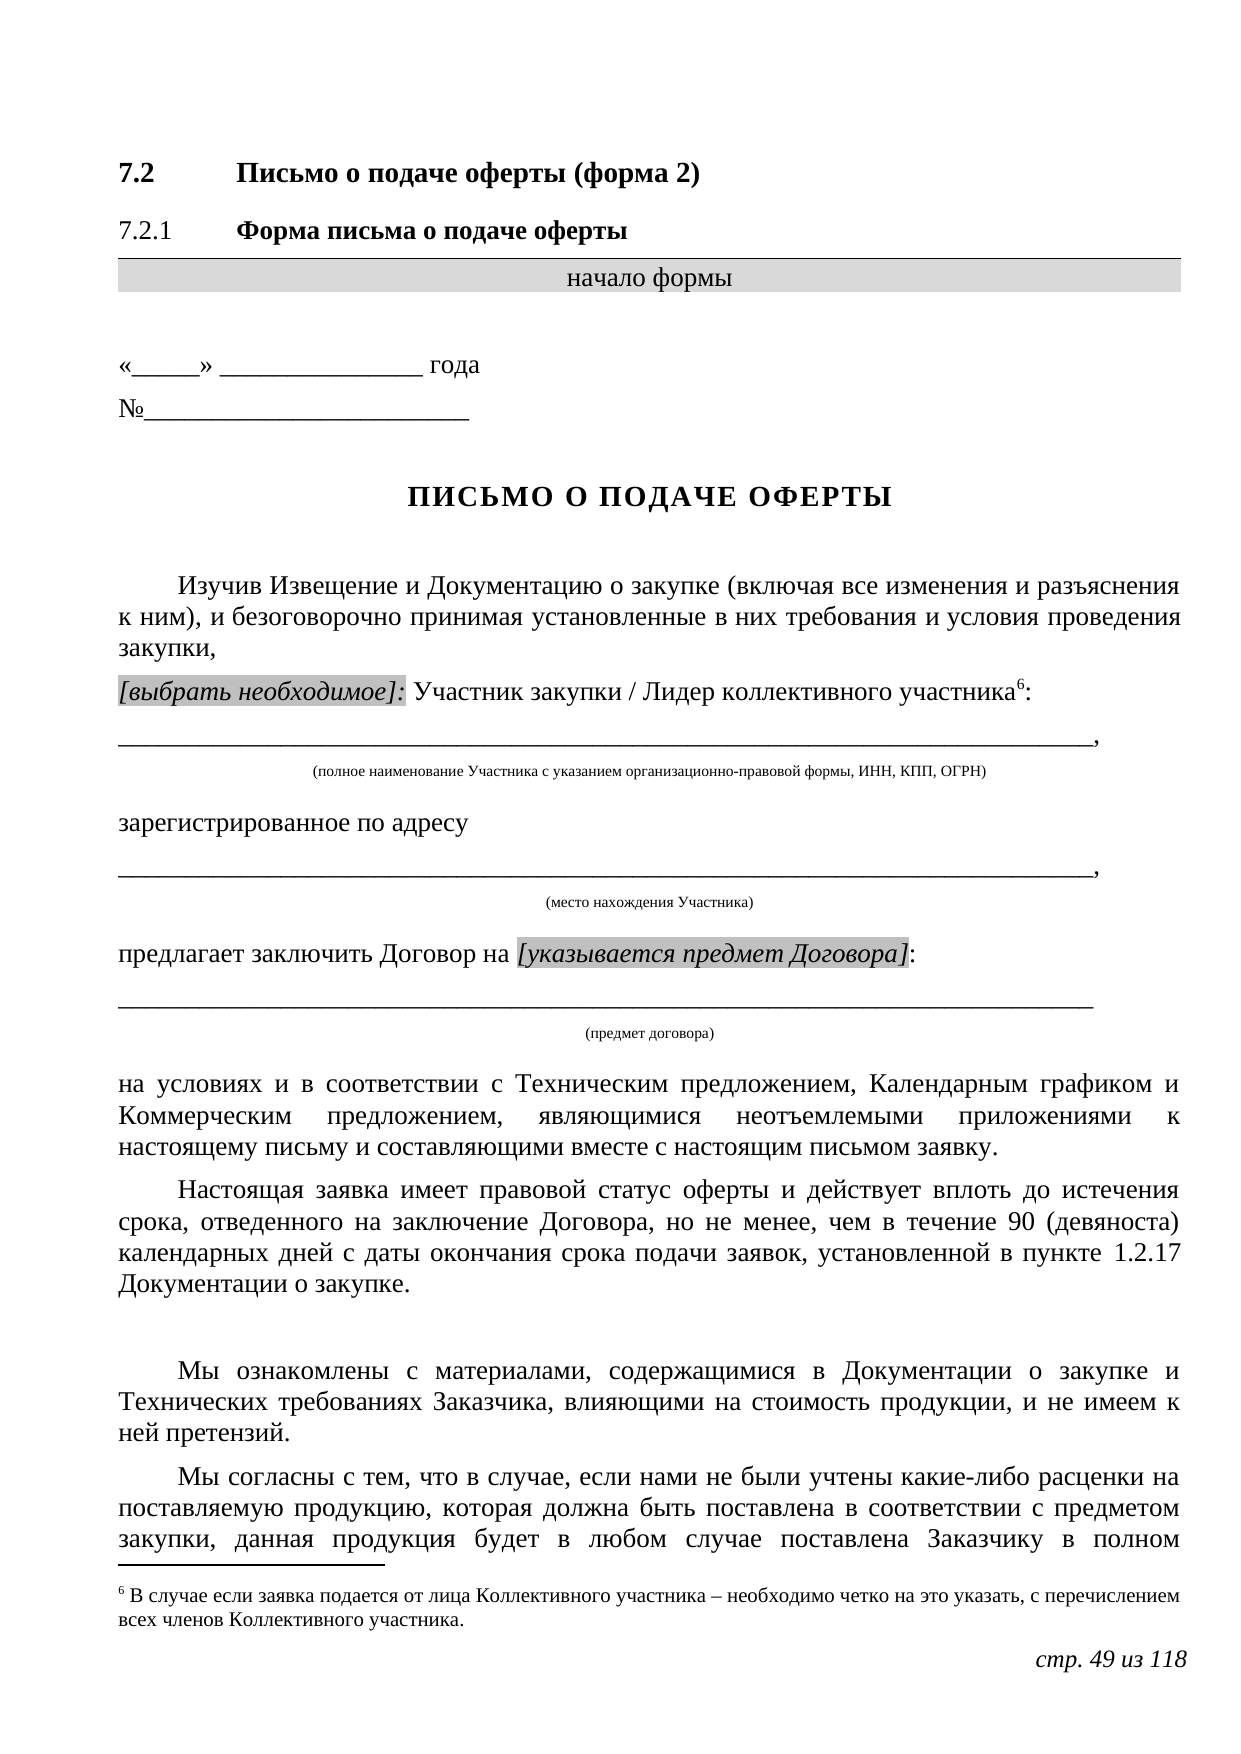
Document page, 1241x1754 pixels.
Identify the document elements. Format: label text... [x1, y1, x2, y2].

text предлагает заключить Договор на [указывается предмет Договора]: [909, 937, 1181, 968]
subtitle Письмо о подаче оферты (форма 2) [118, 156, 1181, 189]
text Форма письма о подаче оферты [118, 214, 1181, 245]
text (место нахождения Участника) [118, 893, 1181, 924]
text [118, 1460, 1181, 1554]
text Мы ознакомлены с материалами, содержащимися в Документации о закупке и Технических требованиях Заказчика, влияющими на стоимость продукции, и не имеем к ней претензий. [118, 1354, 1181, 1448]
text [выбрать необходимое]: Участник закупки / Лидер коллективного участника: [406, 675, 1181, 706]
text (предмет договора) [118, 1024, 1181, 1055]
text Письмо о подаче оферты [118, 479, 1181, 513]
text ________________________________________________________________________, [118, 718, 1181, 749]
text на условиях и в соответствии с Техническим предложением, Календарным графиком и Коммерческим предложением, являющимися неотъемлемыми приложениями к настоящему письму и составляющими вместе с настоящим письмом заявку. [118, 1068, 1181, 1161]
text №________________________ [118, 392, 635, 423]
text предлагает заключить Договор на [указывается предмет Договора]: [118, 937, 517, 968]
text ________________________________________________________________________ [118, 980, 1181, 1011]
text (полное наименование Участника с указанием организационно-правовой формы, ИНН, КПП, ОГРН) [118, 762, 1181, 793]
text Изучив Извещение и Документацию о закупке (включая все изменения и разъяснения к ним), и безоговорочно принимая установленные в них требования и условия проведения закупки, [118, 569, 1181, 662]
text Настоящая заявка имеет правовой статус оферты и действует вплоть до истечения срока, отведенного на заключение Договора, но не менее, чем в течение 90 (девяноста) календарных дней с даты окончания срока подачи заявок, установленной в пункте 1.2.17 Документации о закупке. [118, 1173, 1181, 1298]
text начало формы [118, 259, 1181, 292]
text «_____» _______________ года [118, 348, 635, 379]
text зарегистрированное по адресу [118, 806, 1181, 837]
text ________________________________________________________________________, [118, 849, 1181, 881]
